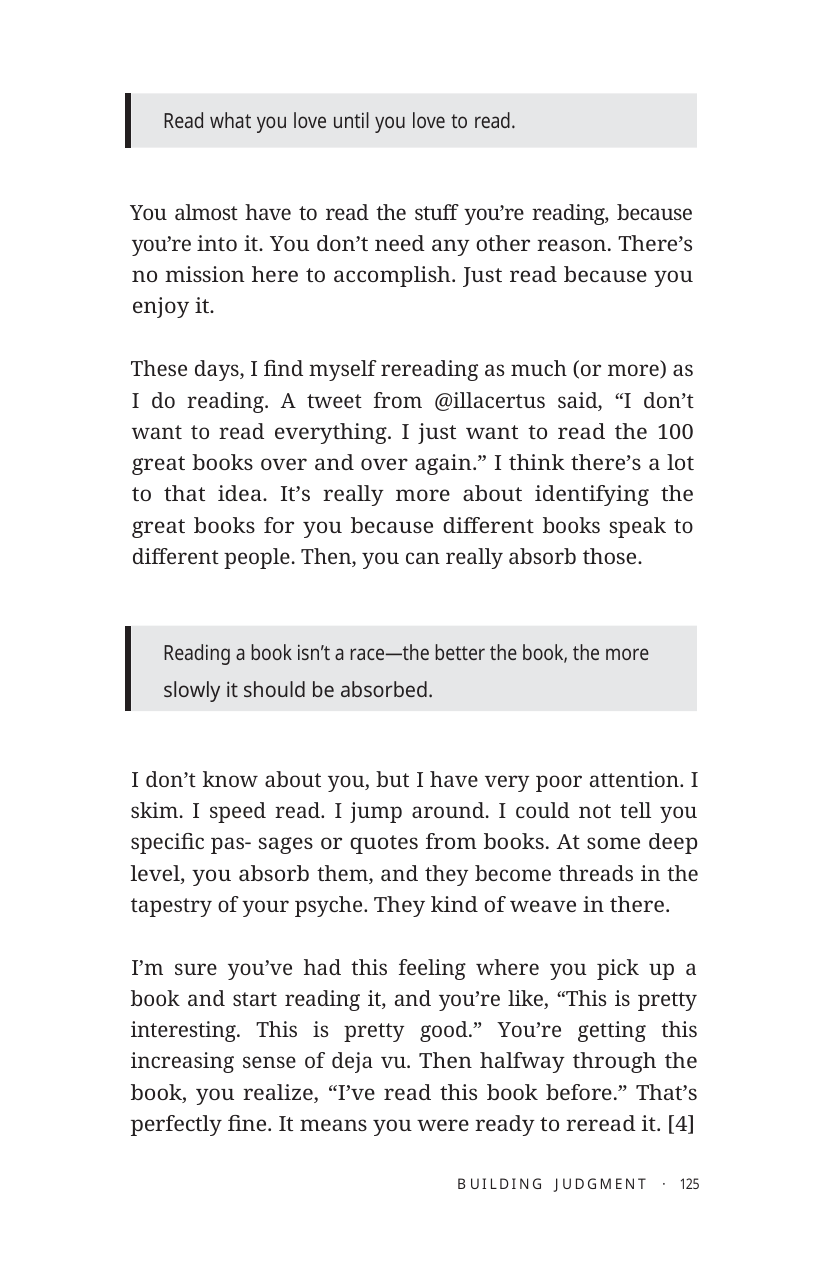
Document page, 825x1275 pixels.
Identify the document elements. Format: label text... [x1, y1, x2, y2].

text I don’t know about you, but I have very poor attention. I skim. I speed read. I jump around. I could not tell you specific pas- sages or quotes from books. At some deep level, you absorb them, and they become threads in the tapestry of your psyche. They kind of weave in there. [130, 765, 699, 918]
text These days, I find myself rereading as much (or more) as I do reading. A tweet from @illacertus said, “I don’t want to read everything. I just want to read the 100 great books over and over again.” I think there’s a lot to that idea. It’s really more about identifying the great books for you because different books speak to different people. Then, you can really absorb those. [130, 354, 694, 571]
text You almost have to read the stuff you’re reading, because you’re into it. You don’t need any other reason. There’s no mission here to accomplish. Just read because you enjoy it. [130, 198, 693, 320]
text I’m sure you’ve had this feeling where you pick up a book and start reading it, and you’re like, “This is pretty interesting. This is pretty good.” You’re getting this increasing sense of deja vu. Then halfway through the book, you realize, “I’ve read this book before.” That’s perfectly fine. It means you were ready to reread it. [4] [130, 953, 698, 1138]
